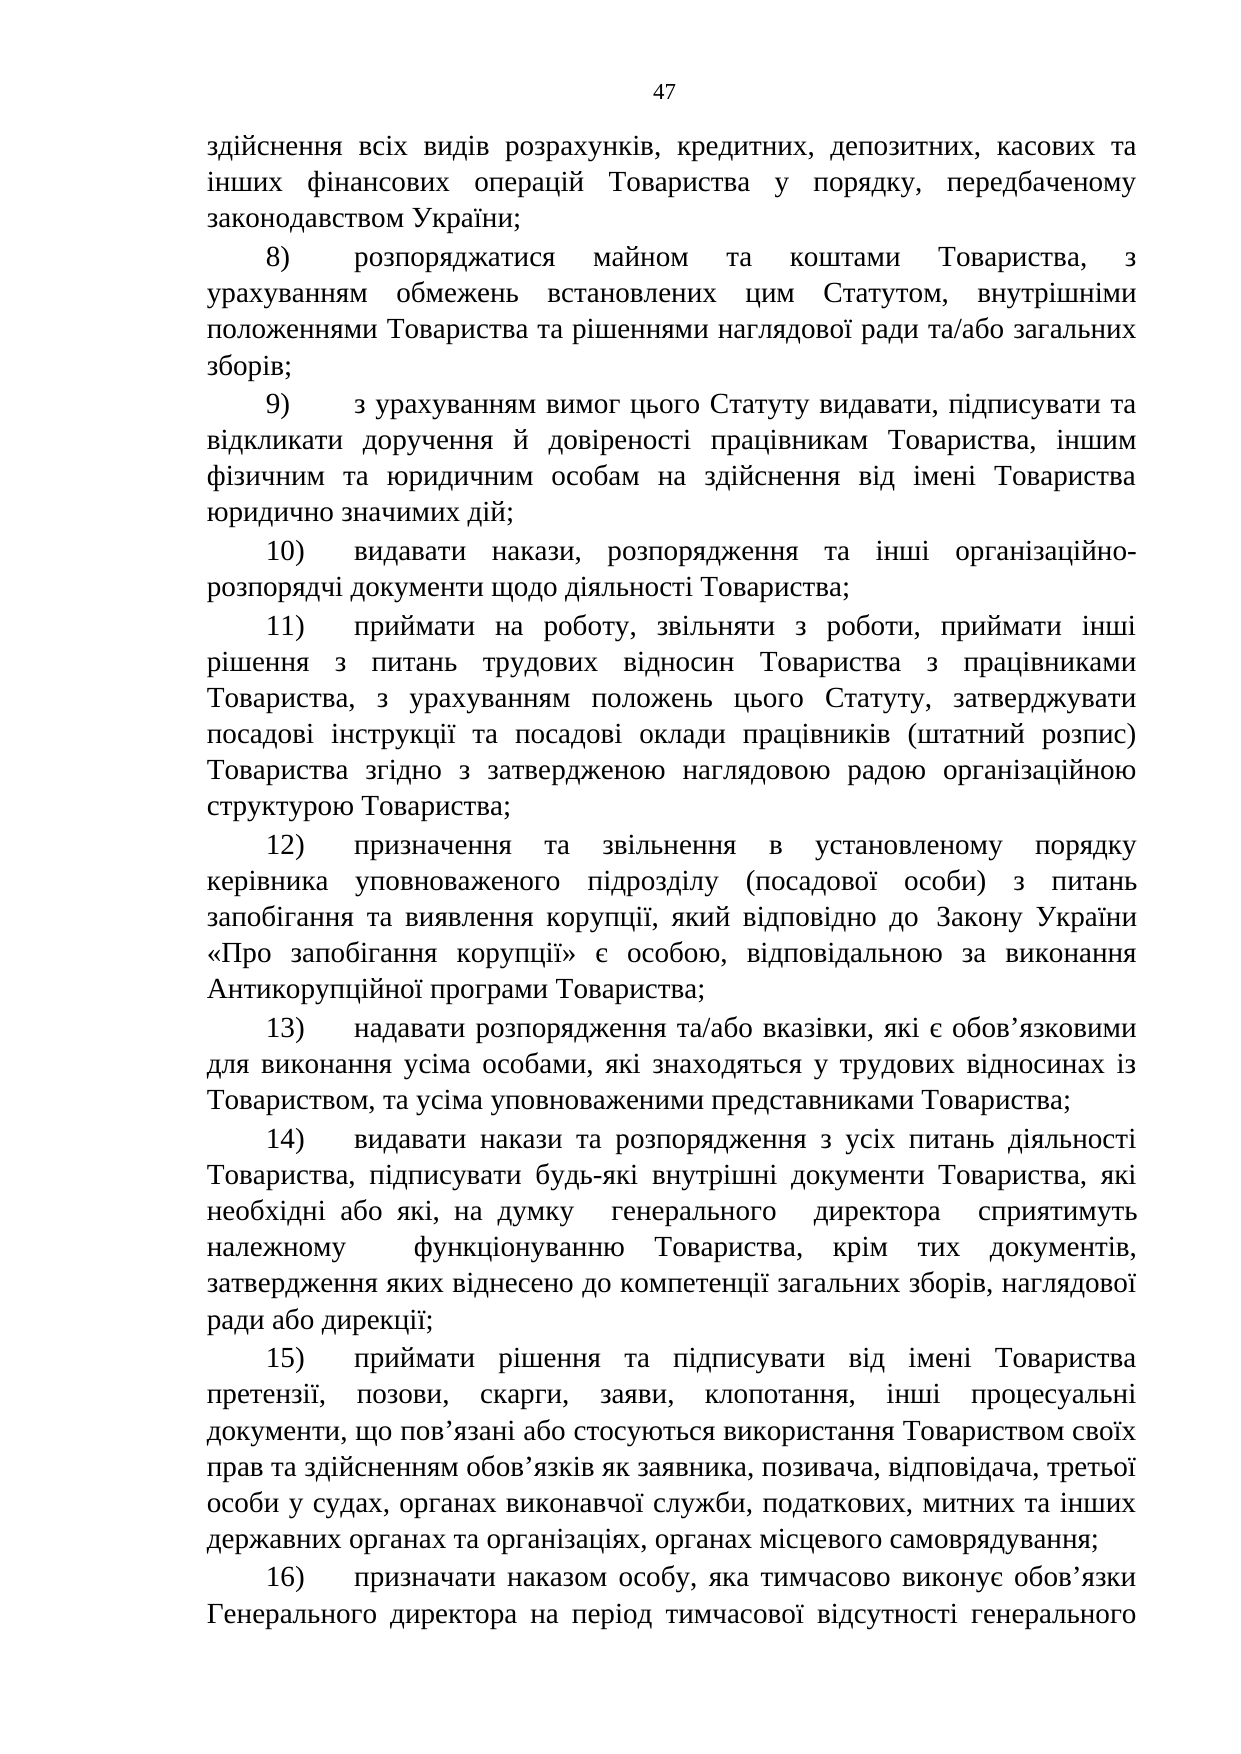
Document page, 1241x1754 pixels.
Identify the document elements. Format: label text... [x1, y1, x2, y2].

list розпоряджатися майном та коштами Товариства, з урахуванням обмежень встановлених цим Статутом, внутрішніми положеннями Товариства та рішеннями наглядової ради та/або загальних зборів; [207, 239, 1137, 381]
list приймати рішення та підписувати від імені Товариства претензії, позови, скарги, заяви, клопотання, інші процесуальні документи, що пов’язані або стосуються використання Товариством своїх прав та здійсненням обов’язків як заявника, позивача, відповідача, третьої особи у судах, органах виконавчої служби, податкових, митних та інших державних органах та організаціях, органах місцевого самоврядування; [207, 1340, 1137, 1554]
list надавати розпорядження та/або вказівки, які є обов’язковими для виконання усіма особами, які знаходяться у трудових відносинах із Товариством, та усіма уповноваженими представниками Товариства; [207, 1010, 1137, 1116]
list видавати накази, розпорядження та інші організаційно-розпорядчі документи щодо діяльності Товариства; [207, 533, 1137, 603]
list приймати на роботу, звільняти з роботи, приймати інші рішення з питань трудових відносин Товариства з працівниками Товариства, з урахуванням положень цього Статуту, затверджувати посадові інструкції та посадові оклади працівників (штатний розпис) Товариства згідно з затвердженою наглядовою радою організаційною структурою Товариства; [207, 608, 1137, 822]
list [207, 1559, 1137, 1629]
list з урахуванням вимог цього Статуту видавати, підписувати та відкликати доручення й довіреності працівникам Товариства, іншим фізичним та юридичним особам на здійснення від імені Товариства юридично значимих дій; [207, 386, 1137, 528]
list призначення та звільнення в установленому порядку керівника уповноваженого підрозділу (посадової особи) з питань запобігання та виявлення корупції, який відповідно до Закону України «Про запобігання корупції» є особою, відповідальною за виконання Антикорупційної програми Товариства; [207, 827, 1137, 1005]
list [207, 128, 1137, 234]
list видавати накази та розпорядження з усіх питань діяльності Товариства, підписувати будь-які внутрішні документи Товариства, які необхідні або які, на думку генерального директора сприятимуть належному функціонуванню Товариства, крім тих документів, затвердження яких віднесено до компетенції загальних зборів, наглядової ради або дирекції; [207, 1121, 1137, 1335]
